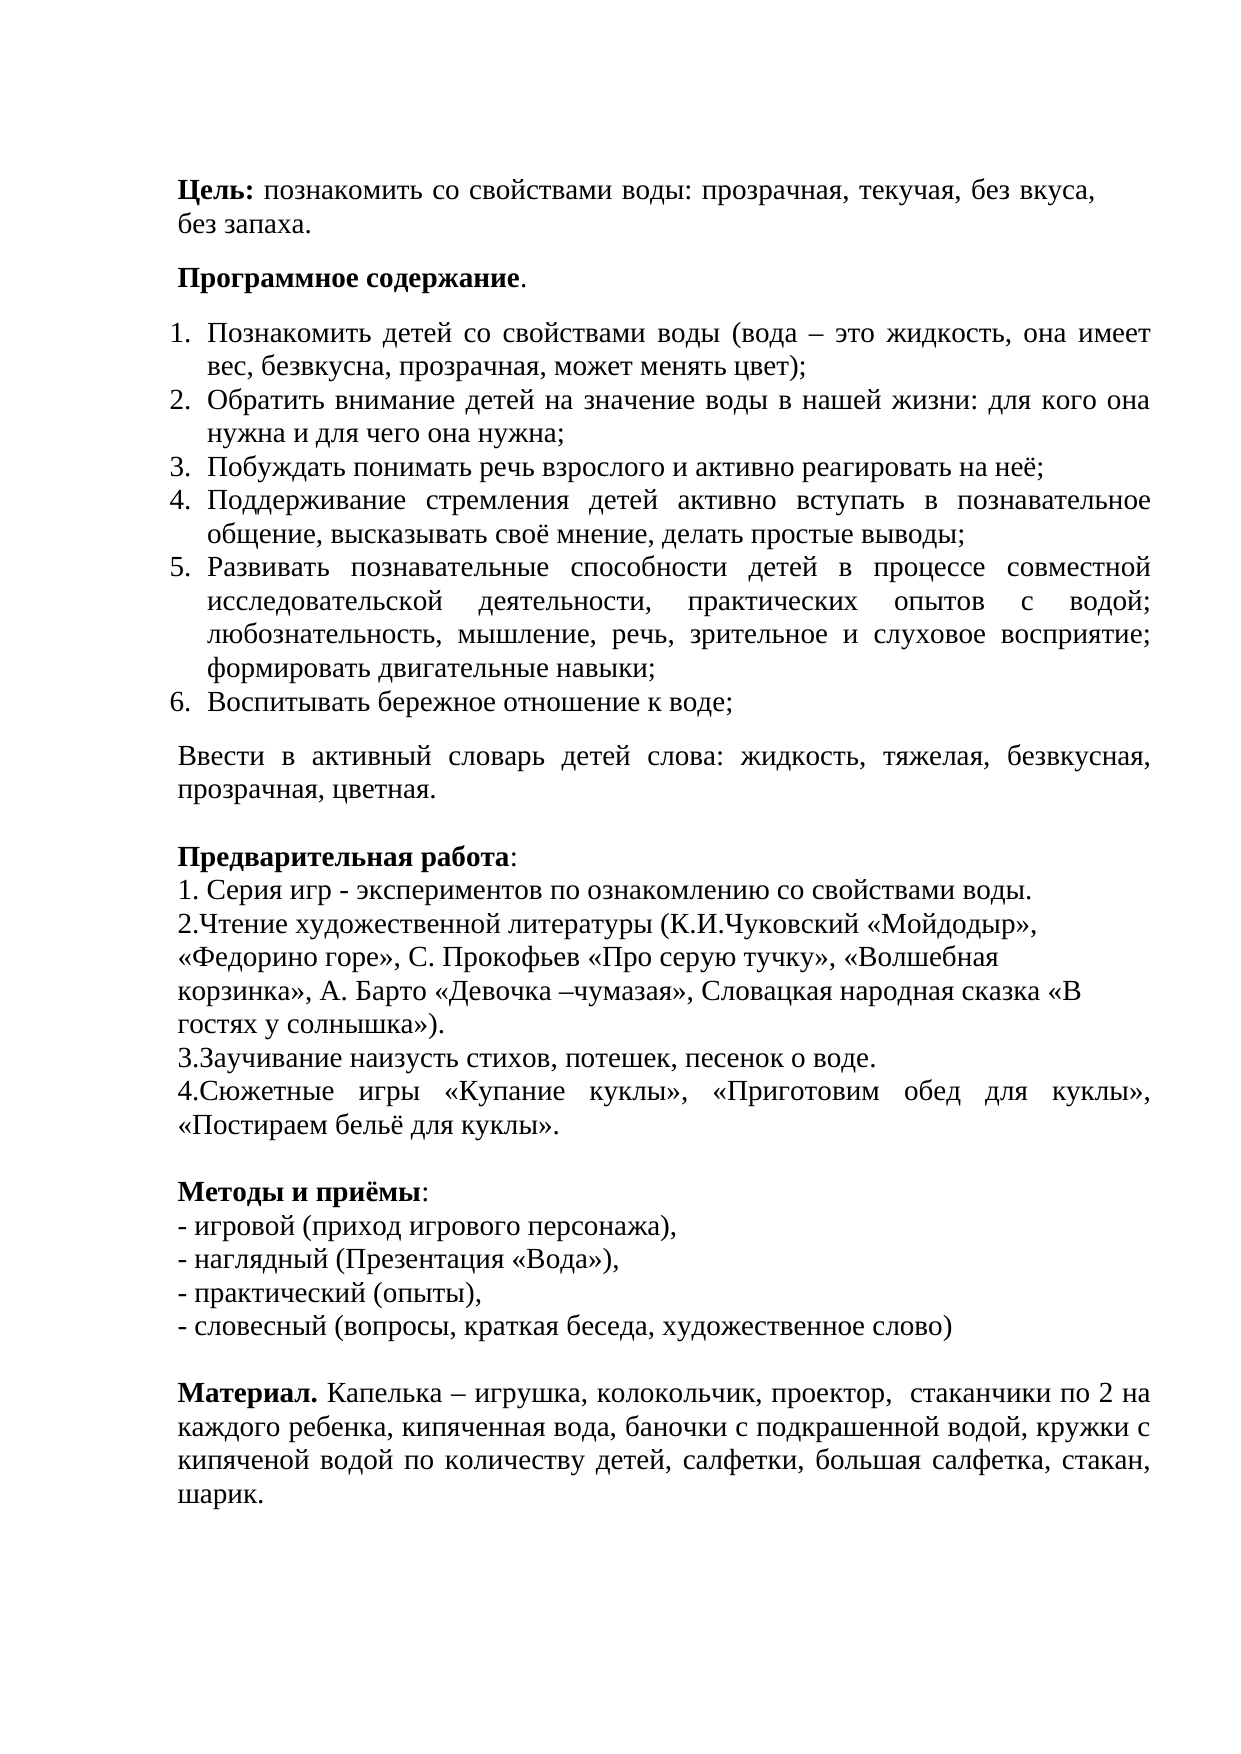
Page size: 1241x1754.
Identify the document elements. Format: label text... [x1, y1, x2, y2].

list Воспитывать бережное отношение к воде; [169, 684, 1152, 717]
text Цель: познакомить со свойствами воды: прозрачная, текучая, без вкуса, без запаха. [177, 172, 1096, 239]
text Методы и приёмы: [177, 1174, 1152, 1208]
text 2.Чтение художественной литературы (К.И.Чуковский «Мойдодыр», [177, 906, 1152, 939]
text - наглядный (Презентация «Вода»), [177, 1241, 1152, 1275]
text 1. Серия игр - экспериментов по ознакомлению со свойствами воды. [177, 872, 1152, 906]
list Развивать познавательные способности детей в процессе совместной исследовательской деятельности, практических опытов с водой; любознательность, мышление, речь, зрительное и слуховое восприятие; формировать двигательные навыки; [169, 549, 1152, 684]
list Поддерживание стремления детей активно вступать в познавательное общение, высказывать своё мнение, делать простые выводы; [169, 482, 1152, 549]
text Программное содержание. [177, 260, 1096, 294]
list Обратить внимание детей на значение воды в нашей жизни: для кого она нужна и для чего она нужна; [169, 382, 1152, 449]
text - игровой (приход игрового персонажа), [177, 1208, 1152, 1241]
text Предварительная работа: [177, 839, 1152, 872]
text корзинка», А. Барто «Девочка –чумазая», Словацкая народная сказка «В [177, 973, 1152, 1006]
text «Федорино горе», С. Прокофьев «Про серую тучку», «Волшебная [177, 939, 1152, 973]
text - практический (опыты), [177, 1275, 1152, 1308]
text 4.Сюжетные игры «Купание куклы», «Приготовим обед для куклы», «Постираем бельё для куклы». [177, 1073, 1152, 1141]
list Побуждать понимать речь взрослого и активно реагировать на неё; [169, 449, 1152, 482]
text Ввести в активный словарь детей слова: жидкость, тяжелая, безвкусная, прозрачная, цветная. [177, 738, 1152, 805]
text 3.Заучивание наизусть стихов, потешек, песенок о воде. [177, 1040, 1152, 1073]
text гостях у солнышка»). [177, 1006, 1152, 1040]
text - словесный (вопросы, краткая беседа, художественное слово) [177, 1308, 1152, 1342]
list Познакомить детей со свойствами воды (вода – это жидкость, она имеет вес, безвкусна, прозрачная, может менять цвет); [169, 315, 1152, 382]
text Материал. Капелька – игрушка, колокольчик, проектор, стаканчики по 2 на каждого ребенка, кипяченная вода, баночки с подкрашенной водой, кружки с кипяченой водой по количеству детей, салфетки, большая салфетка, стакан, шарик. [177, 1375, 1152, 1509]
